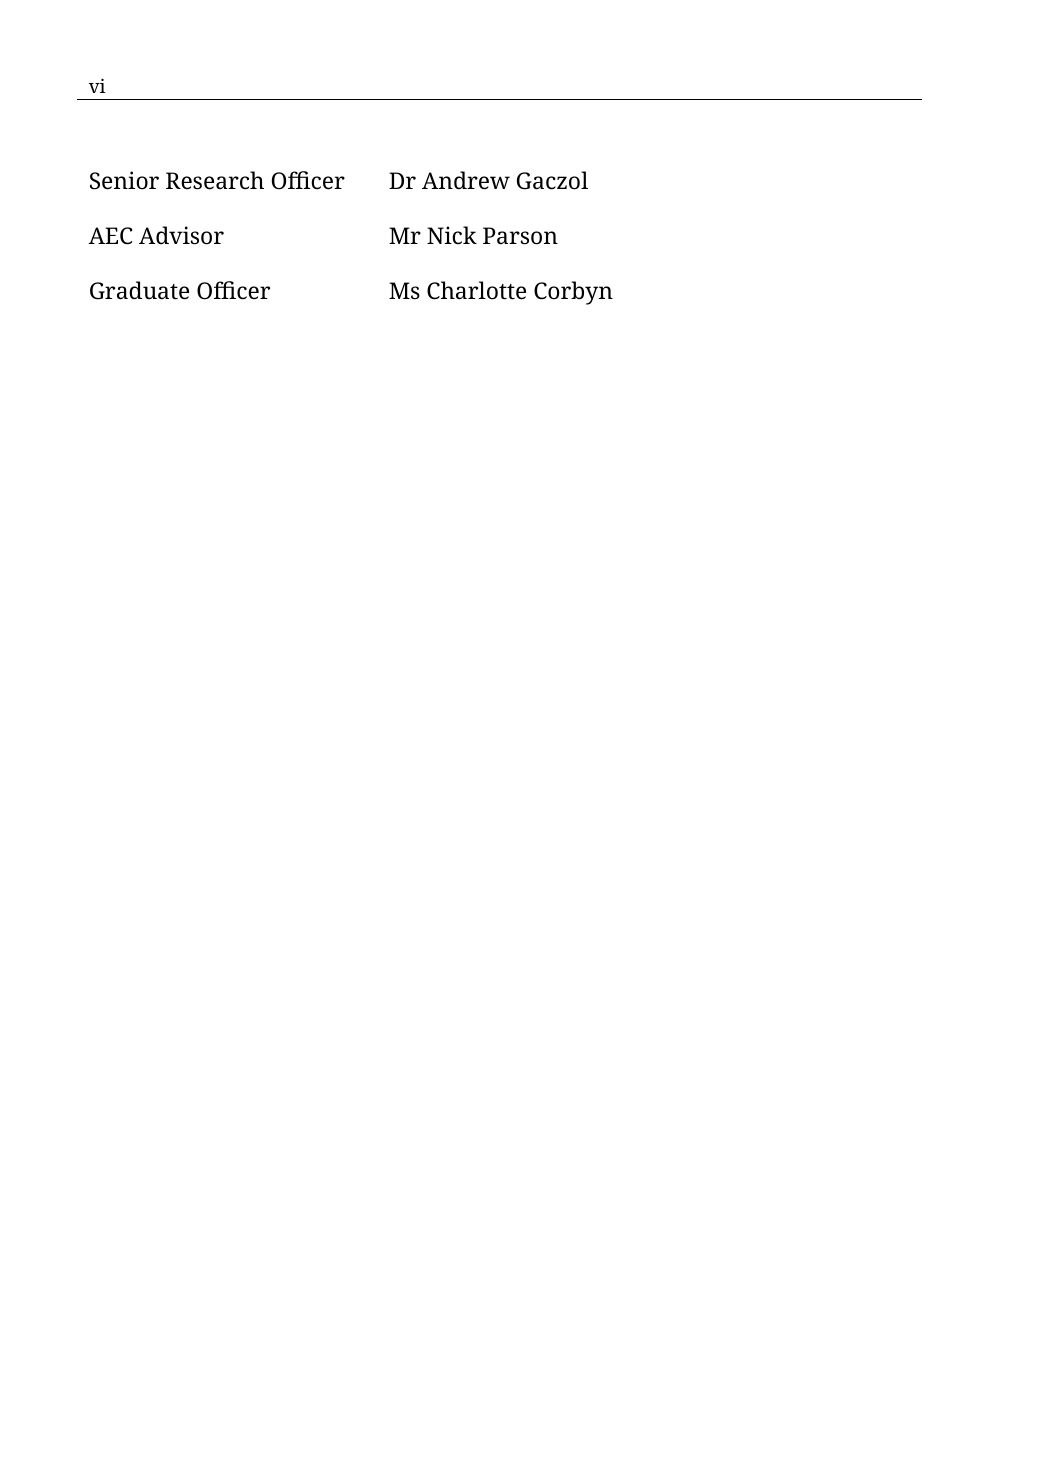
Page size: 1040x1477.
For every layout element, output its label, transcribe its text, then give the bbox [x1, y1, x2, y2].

text Graduate Officer Ms Charlotte Corbyn [88, 275, 933, 306]
text Senior Research Officer Dr Andrew Gaczol [88, 165, 933, 197]
text AEC Advisor Mr Nick Parson [88, 220, 933, 251]
